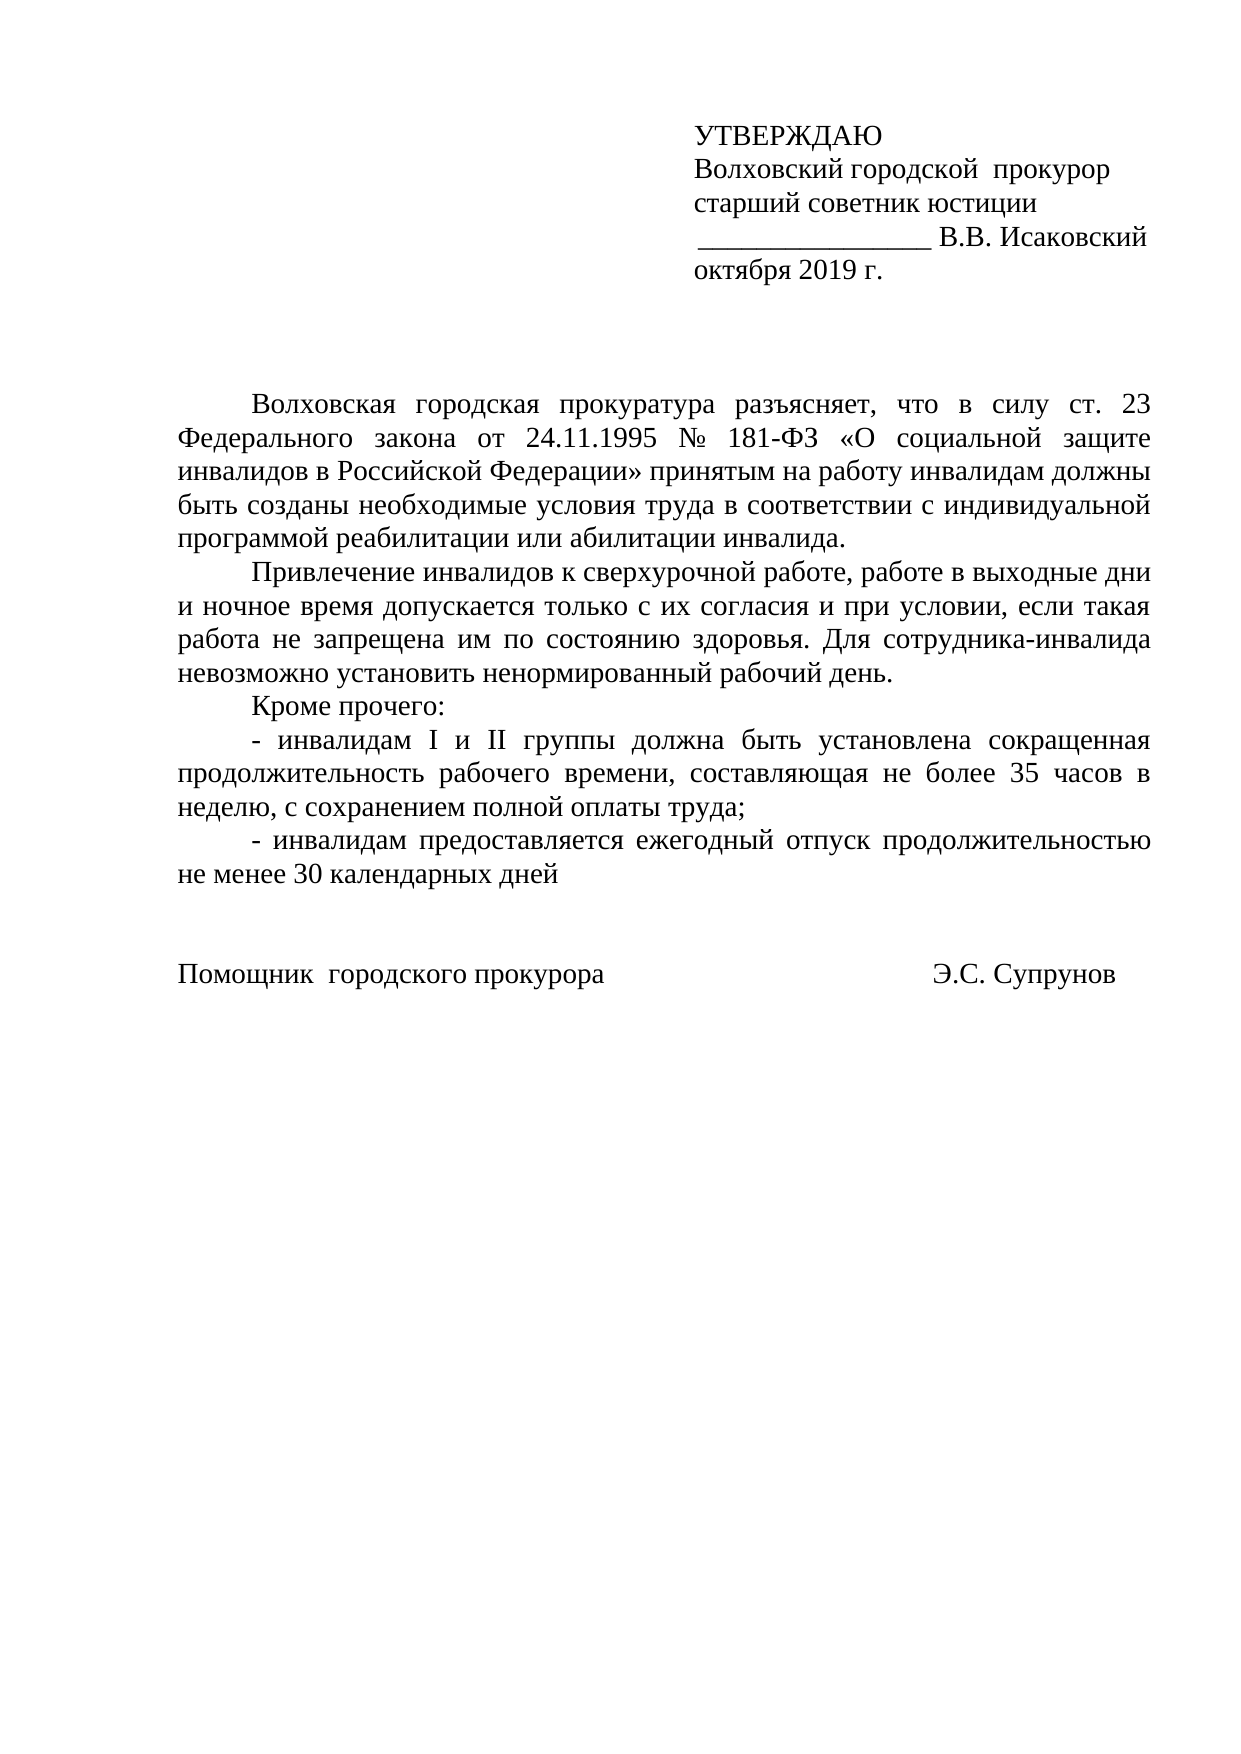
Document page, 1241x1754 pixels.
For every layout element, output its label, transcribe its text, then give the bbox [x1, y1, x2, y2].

text ________________ В.В. Исаковский [619, 219, 1152, 252]
text Помощник городского прокурора Э.С. Супрунов [177, 957, 1152, 990]
text старший советник юстиции [619, 185, 1152, 219]
text - инвалидам I и II группы должна быть установлена сокращенная продолжительность рабочего времени, составляющая не более 35 часов в неделю, с сохранением полной оплаты труда; [177, 722, 1152, 822]
text - инвалидам предоставляется ежегодный отпуск продолжительностью не менее 30 календарных дней [177, 822, 1152, 889]
text Волховская городская прокуратура разъясняет, что в силу ст. 23 Федерального закона от 24.11.1995 № 181-ФЗ «О социальной защите инвалидов в Российской Федерации» принятым на работу инвалидам должны быть созданы необходимые условия труда в соответствии с индивидуальной программой реабилитации или абилитации инвалида. [177, 386, 1152, 554]
text октября 2019 г. [693, 252, 1152, 286]
text УТВЕРЖДАЮ [693, 118, 1152, 152]
text Кроме прочего: [177, 688, 1152, 722]
text Привлечение инвалидов к сверхурочной работе, работе в выходные дни и ночное время допускается только с их согласия и при условии, если такая работа не запрещена им по состоянию здоровья. Для сотрудника-инвалида невозможно установить ненормированный рабочий день. [177, 554, 1152, 688]
text Волховский городской прокурор [693, 152, 1152, 185]
